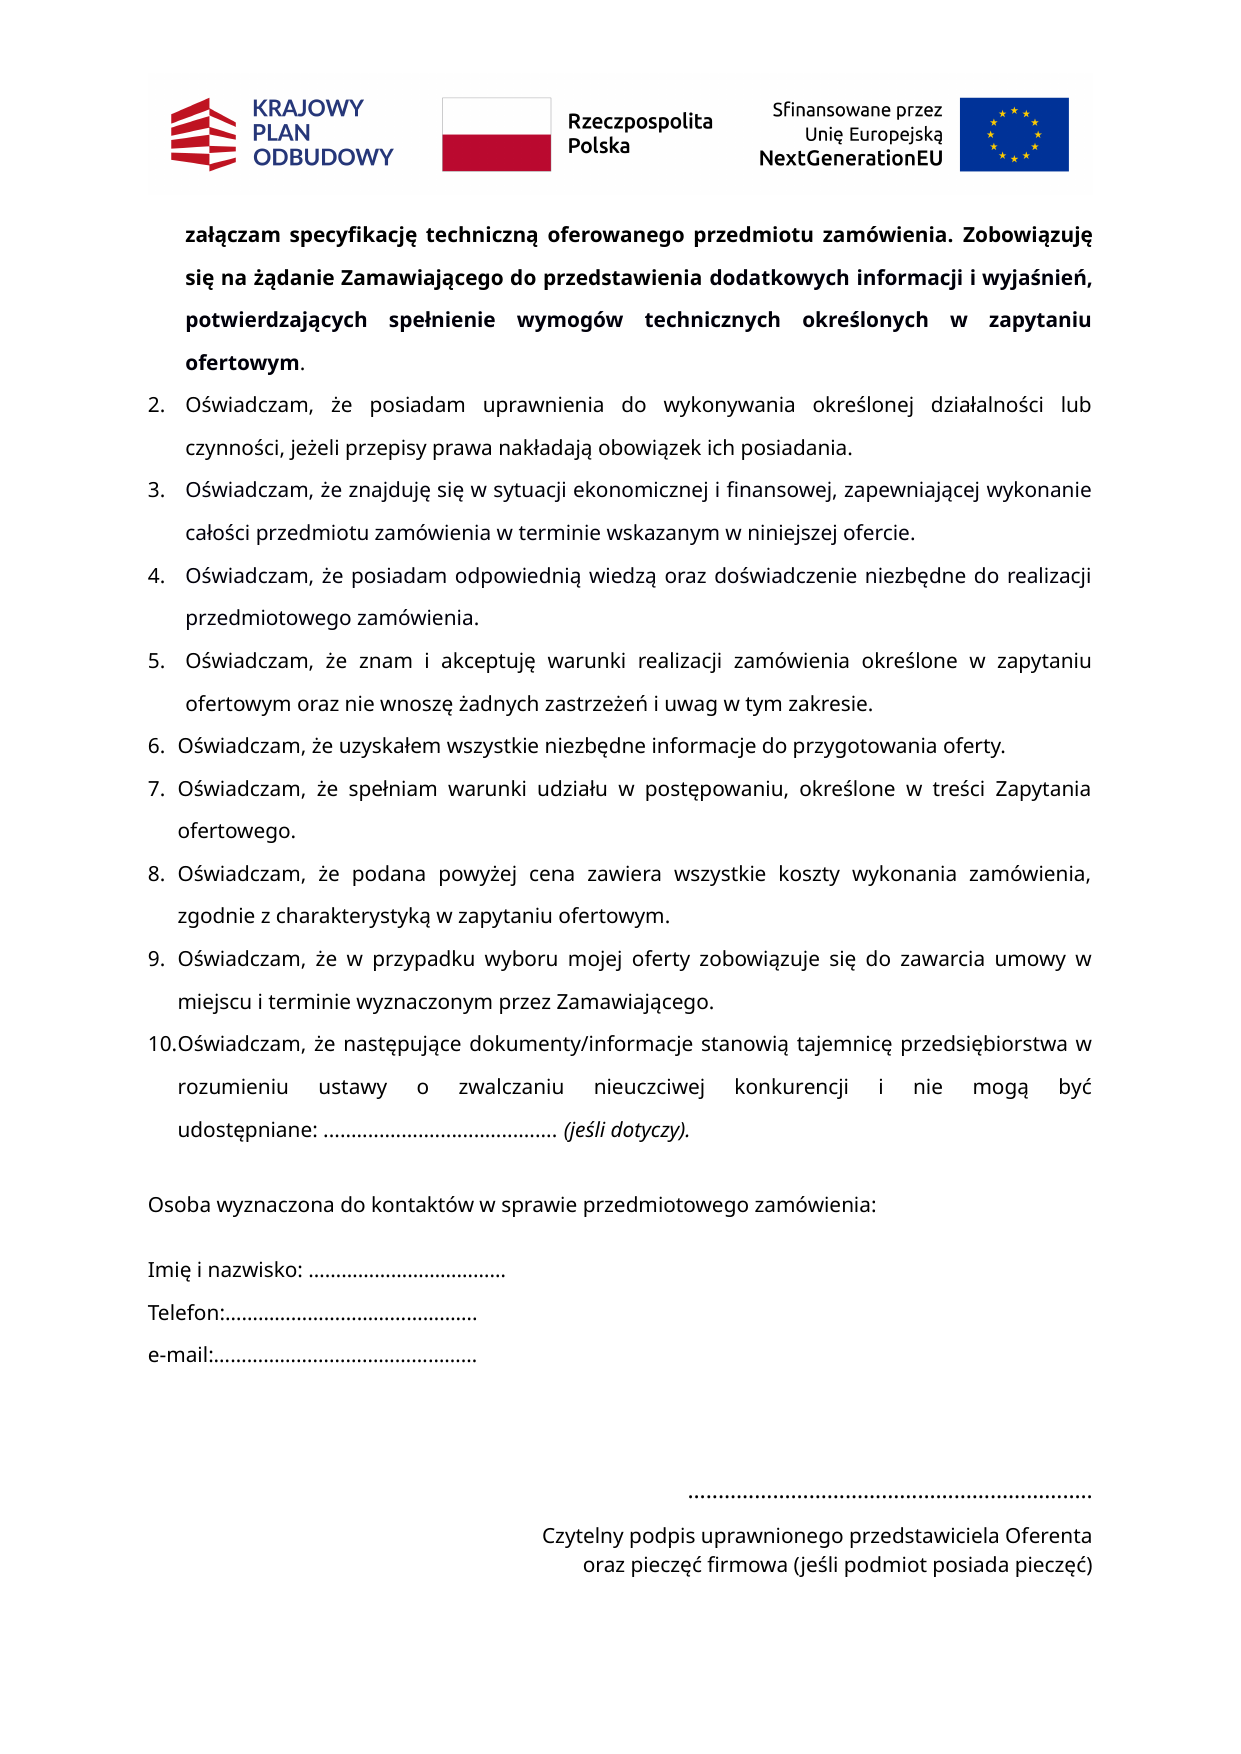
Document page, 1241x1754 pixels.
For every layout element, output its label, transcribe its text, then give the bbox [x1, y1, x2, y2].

list Oświadczam, że znam i akceptuję warunki realizacji zamówienia określone w zapytaniu ofertowym oraz nie wnoszę żadnych zastrzeżeń i uwag w tym zakresie. [148, 646, 1093, 717]
list Oświadczam, że następujące dokumenty/informacje stanowią tajemnicę przedsiębiorstwa w rozumieniu ustawy o zwalczaniu nieuczciwej konkurencji i nie mogą być udostępniane: .......................................... (jeśli dotyczy). [148, 1029, 1093, 1143]
list Oświadczam, że podana powyżej cena zawiera wszystkie koszty wykonania zamówienia, zgodnie z charakterystyką w zapytaniu ofertowym. [148, 859, 1093, 930]
text Telefon:………………………………………. [148, 1298, 1093, 1326]
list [148, 220, 1093, 376]
text oraz pieczęć firmowa (jeśli podmiot posiada pieczęć) [148, 1550, 1093, 1578]
text Czytelny podpis uprawnionego przedstawiciela Oferenta [148, 1521, 1093, 1550]
list Oświadczam, że spełniam warunki udziału w postępowaniu, określone w treści Zapytania ofertowego. [148, 774, 1093, 845]
text …..…………………………………………………….. [148, 1474, 1093, 1506]
list Oświadczam, że uzyskałem wszystkie niezbędne informacje do przygotowania oferty. [148, 731, 1093, 760]
list Oświadczam, że w przypadku wyboru mojej oferty zobowiązuje się do zawarcia umowy w miejscu i terminie wyznaczonym przez Zamawiającego. [148, 944, 1093, 1015]
list Oświadczam, że posiadam odpowiednią wiedzą oraz doświadczenie niezbędne do realizacji przedmiotowego zamówienia. [148, 561, 1093, 632]
list Oświadczam, że posiadam uprawnienia do wykonywania określonej działalności lub czynności, jeżeli przepisy prawa nakładają obowiązek ich posiadania. [148, 390, 1093, 461]
list Oświadczam, że znajduję się w sytuacji ekonomicznej i finansowej, zapewniającej wykonanie całości przedmiotu zamówienia w terminie wskazanym w niniejszej ofercie. [148, 476, 1093, 547]
text e-mail:………………………………………… [148, 1340, 1093, 1369]
text Imię i nazwisko: ……………………………… [148, 1255, 1093, 1283]
text Osoba wyznaczona do kontaktów w sprawie przedmiotowego zamówienia: [148, 1190, 1093, 1218]
